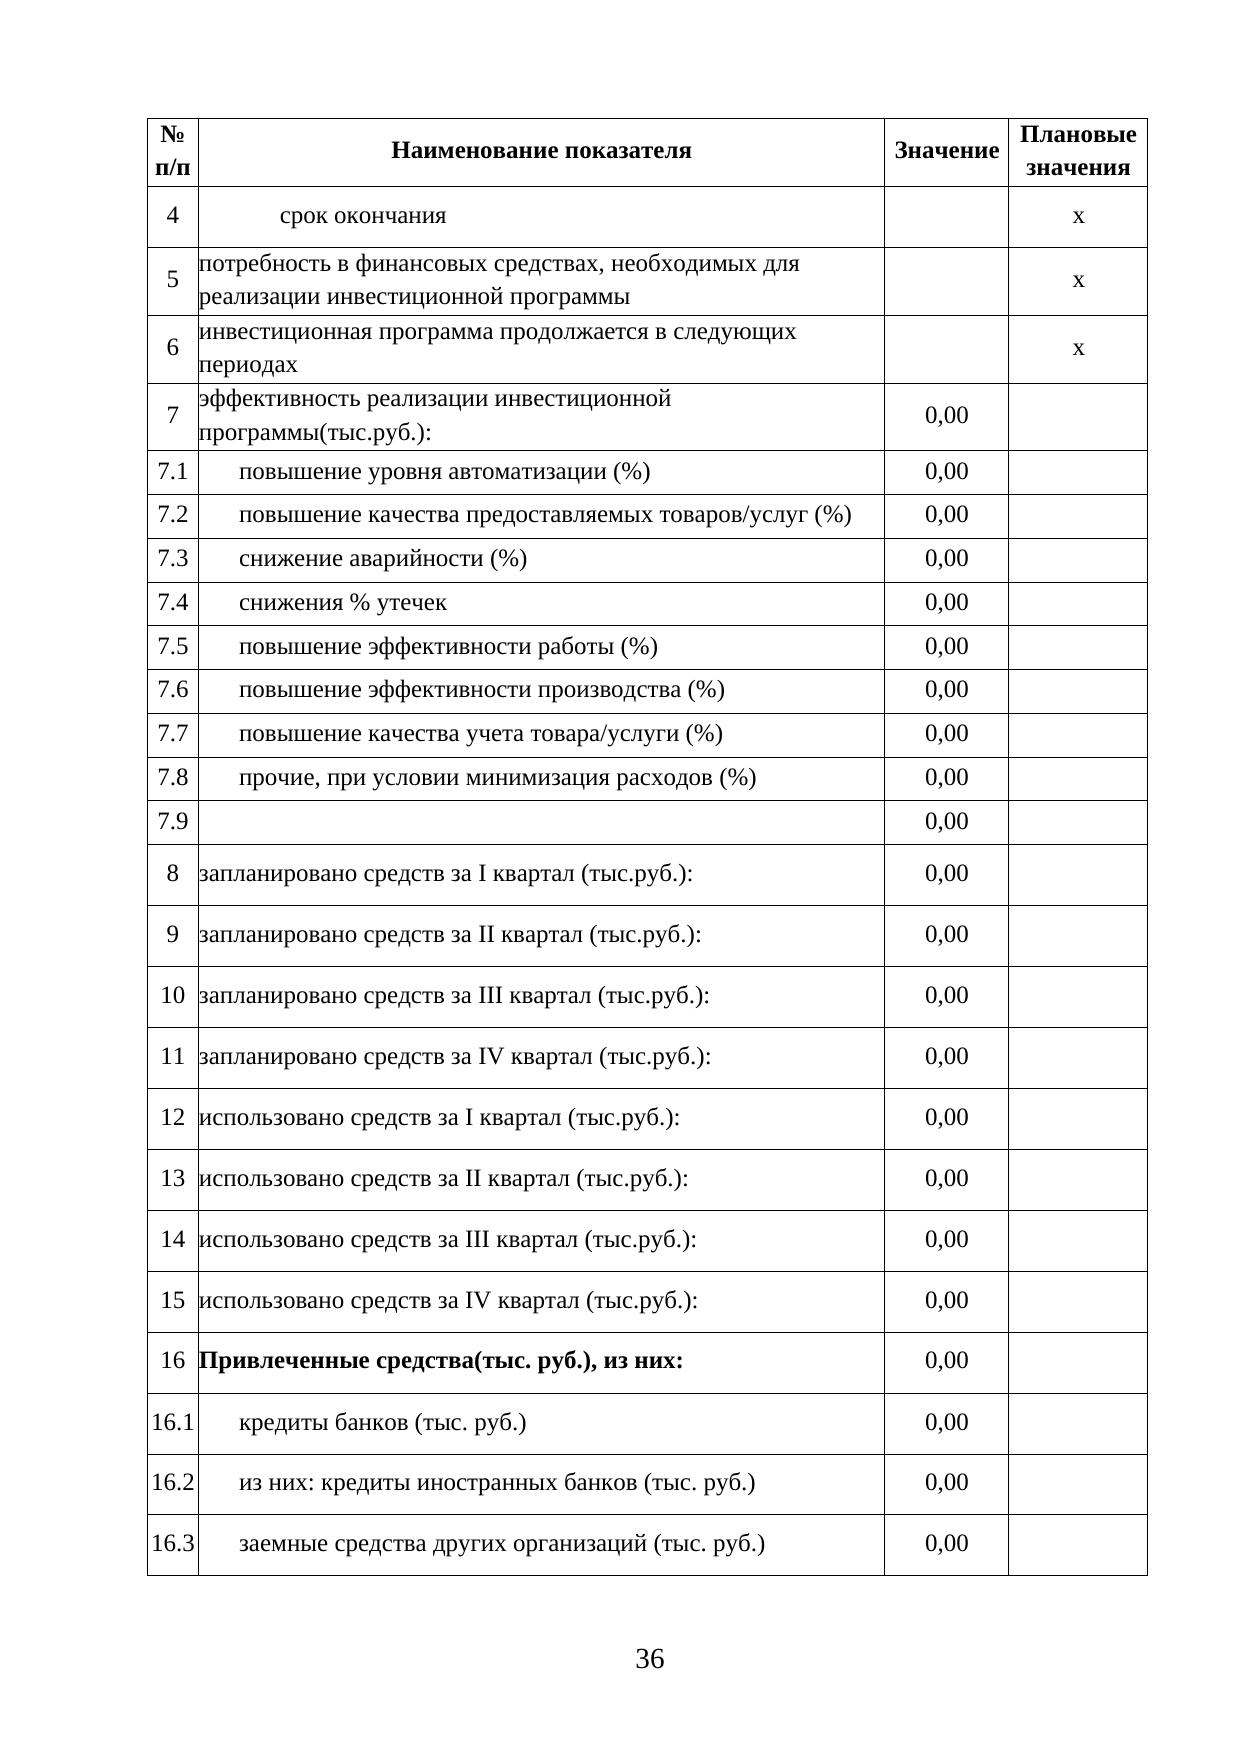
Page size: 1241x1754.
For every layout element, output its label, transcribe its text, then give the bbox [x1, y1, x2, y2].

table_cell 0,00 [885, 495, 1008, 538]
table_cell [1009, 583, 1147, 625]
table_cell 10 [148, 967, 198, 1027]
table_cell 13 [148, 1150, 198, 1210]
table_cell повышение эффективности производства (%) [199, 670, 884, 713]
table_header Плановые значения [1009, 119, 1147, 186]
table_cell [1009, 451, 1147, 494]
table_cell эффективность реализации инвестиционной программы(тыс.руб.): [199, 384, 884, 450]
table_cell использовано средств за I квартал (тыс.руб.): [199, 1089, 884, 1149]
table_cell запланировано средств за IV квартал (тыс.руб.): [199, 1028, 884, 1088]
table_cell повышение качества предоставляемых товаров/услуг (%) [199, 495, 884, 538]
table_cell 16.2 [148, 1455, 198, 1514]
table_cell 0,00 [885, 714, 1008, 757]
table_cell 6 [148, 316, 198, 382]
table_cell [885, 248, 1008, 315]
table_cell 0,00 [885, 1515, 1008, 1575]
table_cell 16 [148, 1333, 198, 1392]
table_cell 5 [148, 248, 198, 315]
table_cell 0,00 [885, 1211, 1008, 1271]
table_cell 7.8 [148, 758, 198, 800]
table_cell 0,00 [885, 801, 1008, 844]
table_cell запланировано средств за II квартал (тыс.руб.): [199, 906, 884, 966]
table_cell 7.3 [148, 539, 198, 582]
table_cell 16.3 [148, 1515, 198, 1575]
table_cell 7.4 [148, 583, 198, 625]
table_cell 0,00 [885, 539, 1008, 582]
table_cell кредиты банков (тыс. руб.) [199, 1394, 884, 1453]
table_cell [1009, 906, 1147, 966]
table_cell 15 [148, 1272, 198, 1332]
table_cell [1009, 626, 1147, 669]
table_cell 0,00 [885, 1150, 1008, 1210]
table_cell [199, 801, 884, 844]
table_cell [1009, 539, 1147, 582]
table_cell 0,00 [885, 906, 1008, 966]
table_cell инвестиционная программа продолжается в следующих периодах [199, 316, 884, 382]
table_cell повышение эффективности работы (%) [199, 626, 884, 669]
table_cell [1009, 845, 1147, 905]
table_cell [1009, 495, 1147, 538]
table_cell 12 [148, 1089, 198, 1149]
table_cell 7.9 [148, 801, 198, 844]
table_cell [1009, 1150, 1147, 1210]
table_header Значение [885, 119, 1008, 186]
table_cell [1009, 1211, 1147, 1271]
table_cell 4 [148, 187, 198, 247]
table_cell [885, 316, 1008, 382]
table_cell 7.5 [148, 626, 198, 669]
table_cell х [1009, 187, 1147, 247]
table_cell 0,00 [885, 1394, 1008, 1453]
table_cell [1009, 1515, 1147, 1575]
table_cell х [1009, 316, 1147, 382]
table_cell из них: кредиты иностранных банков (тыс. руб.) [199, 1455, 884, 1514]
table_header Наименование показателя [199, 119, 884, 186]
table_cell [1009, 1394, 1147, 1453]
table_cell Привлеченные средства(тыс. руб.), из них: [199, 1333, 884, 1392]
table_cell прочие, при условии минимизация расходов (%) [199, 758, 884, 800]
table_cell [1009, 967, 1147, 1027]
table_cell использовано средств за II квартал (тыс.руб.): [199, 1150, 884, 1210]
table_cell 0,00 [885, 1272, 1008, 1332]
table_cell 14 [148, 1211, 198, 1271]
table_cell [1009, 1272, 1147, 1332]
table_cell [1009, 714, 1147, 757]
table_cell 0,00 [885, 1028, 1008, 1088]
table_cell 0,00 [885, 967, 1008, 1027]
table_cell [1009, 1455, 1147, 1514]
table_cell повышение качества учета товара/услуги (%) [199, 714, 884, 757]
table_cell использовано средств за III квартал (тыс.руб.): [199, 1211, 884, 1271]
table_cell 16.1 [148, 1394, 198, 1453]
table_cell 7.6 [148, 670, 198, 713]
table_cell 7 [148, 384, 198, 450]
table_cell х [1009, 248, 1147, 315]
table_cell срок окончания [199, 187, 884, 247]
table_cell 0,00 [885, 670, 1008, 713]
table_cell использовано средств за IV квартал (тыс.руб.): [199, 1272, 884, 1332]
table_cell 0,00 [885, 1455, 1008, 1514]
table_cell [1009, 1333, 1147, 1392]
table_cell потребность в финансовых средствах, необходимых для реализации инвестиционной программы [199, 248, 884, 315]
table_cell [1009, 801, 1147, 844]
table_cell 0,00 [885, 384, 1008, 450]
table_cell 0,00 [885, 1089, 1008, 1149]
table_cell запланировано средств за I квартал (тыс.руб.): [199, 845, 884, 905]
table_cell [1009, 758, 1147, 800]
table_cell [1009, 670, 1147, 713]
table_cell снижения % утечек [199, 583, 884, 625]
table_cell 7.7 [148, 714, 198, 757]
table_cell 8 [148, 845, 198, 905]
table_cell 0,00 [885, 1333, 1008, 1392]
table_cell [885, 187, 1008, 247]
table_cell снижение аварийности (%) [199, 539, 884, 582]
table_cell 0,00 [885, 583, 1008, 625]
table_cell 0,00 [885, 845, 1008, 905]
table_header № п/п [148, 119, 198, 186]
table_cell 0,00 [885, 758, 1008, 800]
table_cell 11 [148, 1028, 198, 1088]
table_cell 7.2 [148, 495, 198, 538]
table_cell [1009, 1089, 1147, 1149]
table_cell [1009, 384, 1147, 450]
table_cell [1009, 1028, 1147, 1088]
table_cell повышение уровня автоматизации (%) [199, 451, 884, 494]
table_cell запланировано средств за III квартал (тыс.руб.): [199, 967, 884, 1027]
table_cell 0,00 [885, 451, 1008, 494]
table_cell 0,00 [885, 626, 1008, 669]
table_cell 7.1 [148, 451, 198, 494]
table_cell 9 [148, 906, 198, 966]
table_cell заемные средства других организаций (тыс. руб.) [199, 1515, 884, 1575]
